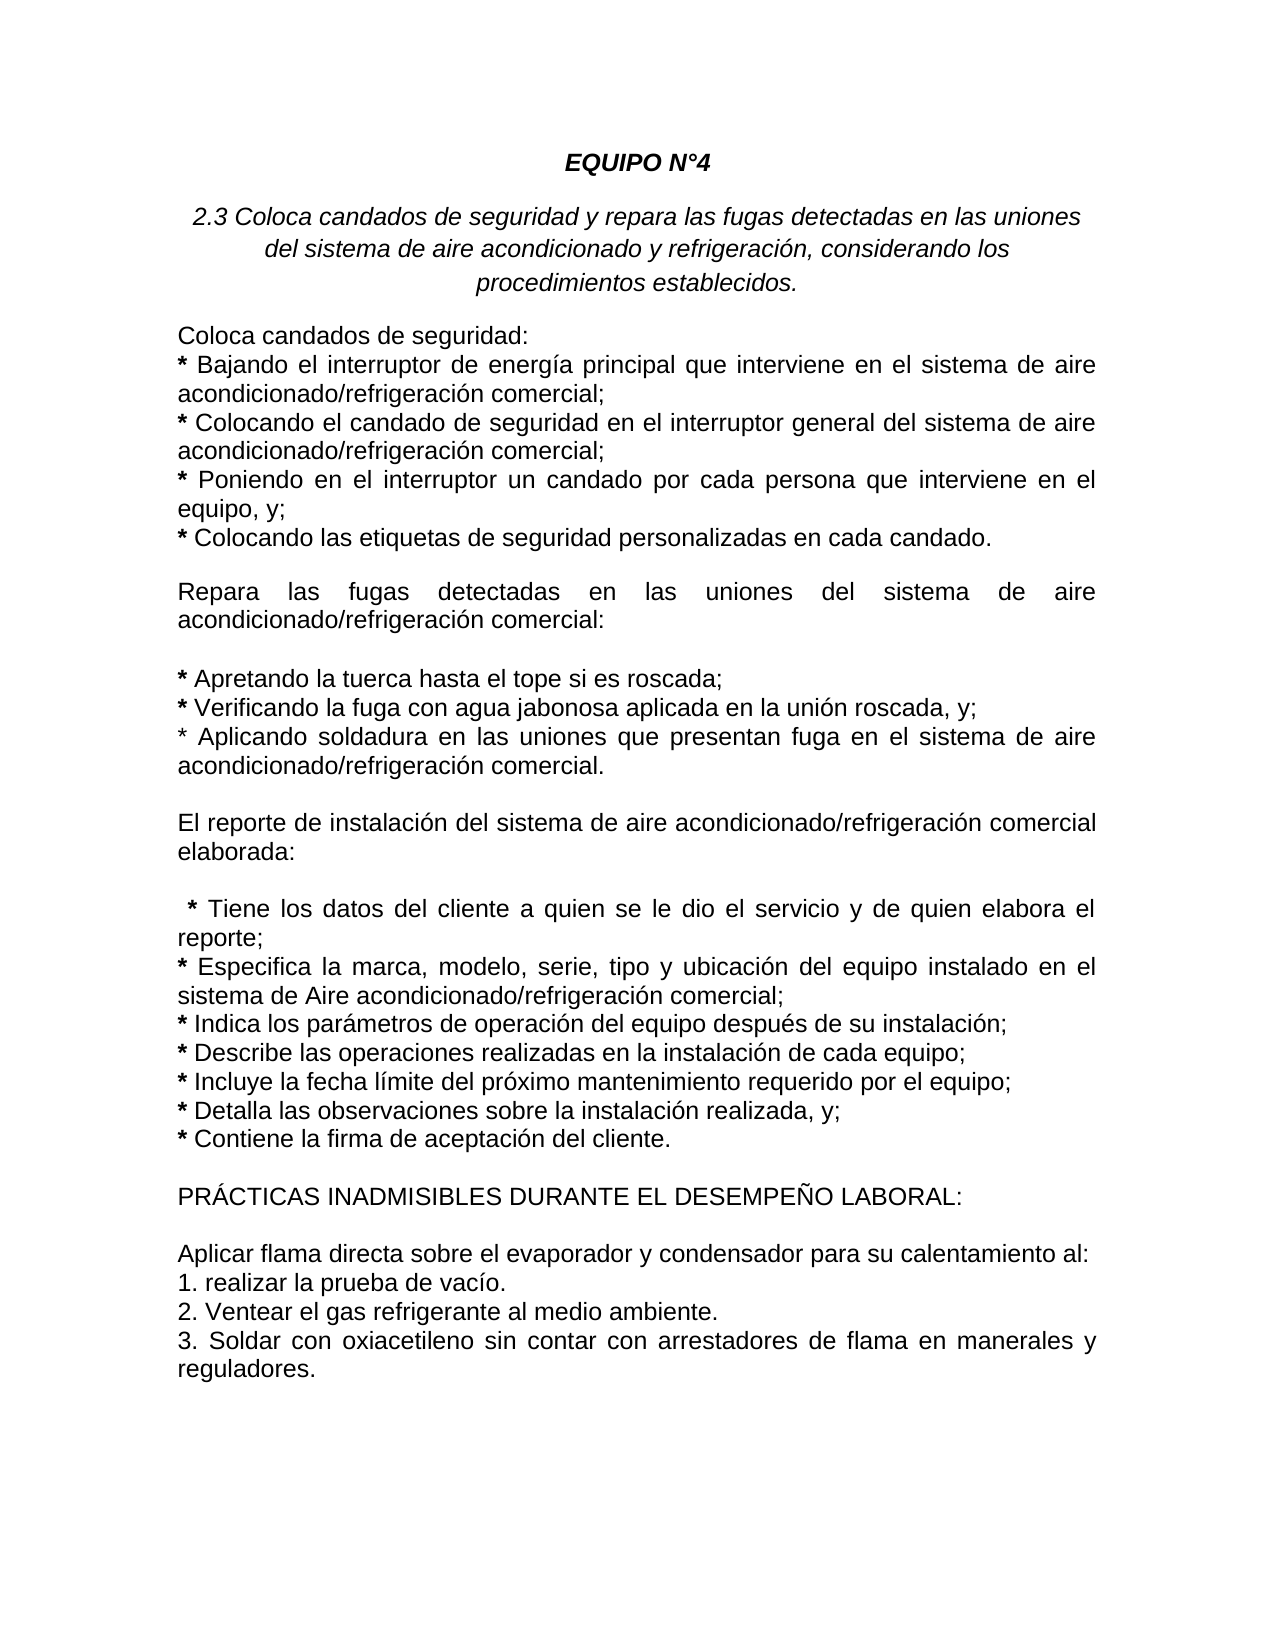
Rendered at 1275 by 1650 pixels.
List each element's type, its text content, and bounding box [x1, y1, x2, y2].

text * Poniendo en el interruptor un candado por cada persona que interviene en el equipo, y; [177, 465, 1098, 523]
text EQUIPO N°4 [177, 148, 1098, 176]
text * Colocando las etiquetas de seguridad personalizadas en cada candado. [177, 523, 1098, 551]
text * Apretando la tuerca hasta el tope si es roscada; [177, 664, 1098, 693]
text * Especifica la marca, modelo, serie, tipo y ubicación del equipo instalado en el sistema de Aire acondicionado/refrigeración comercial; [177, 952, 1098, 1009]
text * Verificando la fuga con agua jabonosa aplicada en la unión roscada, y; [177, 693, 1098, 722]
text * Indica los parámetros de operación del equipo después de su instalación; [177, 1009, 1098, 1038]
text Coloca candados de seguridad: [177, 321, 1098, 350]
text * Describe las operaciones realizadas en la instalación de cada equipo; [177, 1038, 1098, 1067]
text * Incluye la fecha límite del próximo mantenimiento requerido por el equipo; [177, 1067, 1098, 1096]
text 2.3 Coloca candados de seguridad y repara las fugas detectadas en las uniones del sistema de aire acondicionado y refrigeración, considerando los procedimientos establecidos. [177, 201, 1098, 296]
text 1. realizar la prueba de vacío. [177, 1268, 1098, 1297]
text * Contiene la firma de aceptación del cliente. [177, 1124, 1098, 1153]
text * Bajando el interruptor de energía principal que interviene en el sistema de aire acondicionado/refrigeración comercial; [177, 350, 1098, 408]
text 3. Soldar con oxiacetileno sin contar con arrestadores de flama en manerales y reguladores. [177, 1326, 1098, 1383]
text * Detalla las observaciones sobre la instalación realizada, y; [177, 1096, 1098, 1124]
text * Colocando el candado de seguridad en el interruptor general del sistema de aire acondicionado/refrigeración comercial; [177, 408, 1098, 465]
text 2. Ventear el gas refrigerante al medio ambiente. [177, 1297, 1098, 1326]
text Repara las fugas detectadas en las uniones del sistema de aire acondicionado/refrigeración comercial: [177, 576, 1098, 634]
text * Aplicando soldadura en las uniones que presentan fuga en el sistema de aire acondicionado/refrigeración comercial. [177, 722, 1098, 779]
text * Tiene los datos del cliente a quien se le dio el servicio y de quien elabora el reporte; [177, 894, 1098, 952]
text PRÁCTICAS INADMISIBLES DURANTE EL DESEMPEÑO LABORAL: [177, 1182, 1098, 1211]
text Aplicar flama directa sobre el evaporador y condensador para su calentamiento al: [177, 1239, 1098, 1268]
text El reporte de instalación del sistema de aire acondicionado/refrigeración comercial elaborada: [177, 808, 1098, 866]
